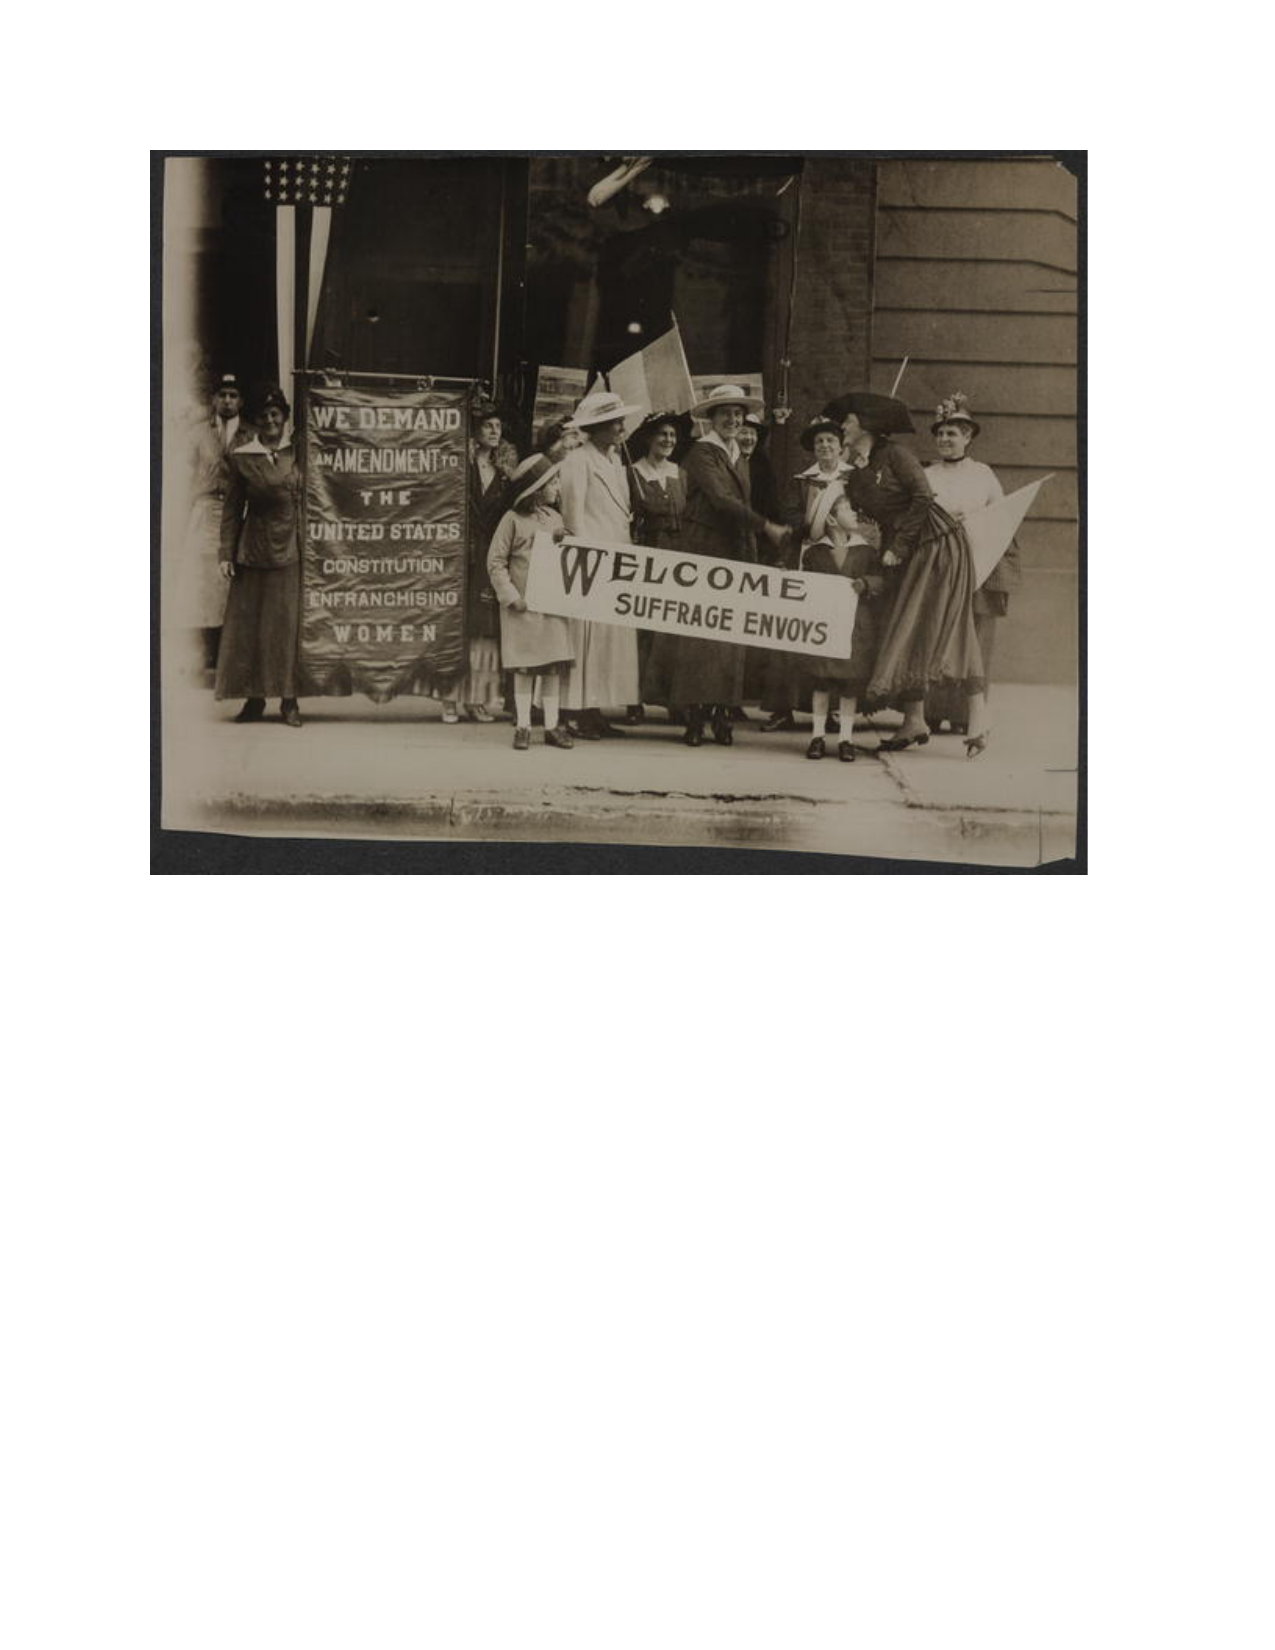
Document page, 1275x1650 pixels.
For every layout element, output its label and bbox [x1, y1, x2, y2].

picture [150, 150, 1088, 875]
